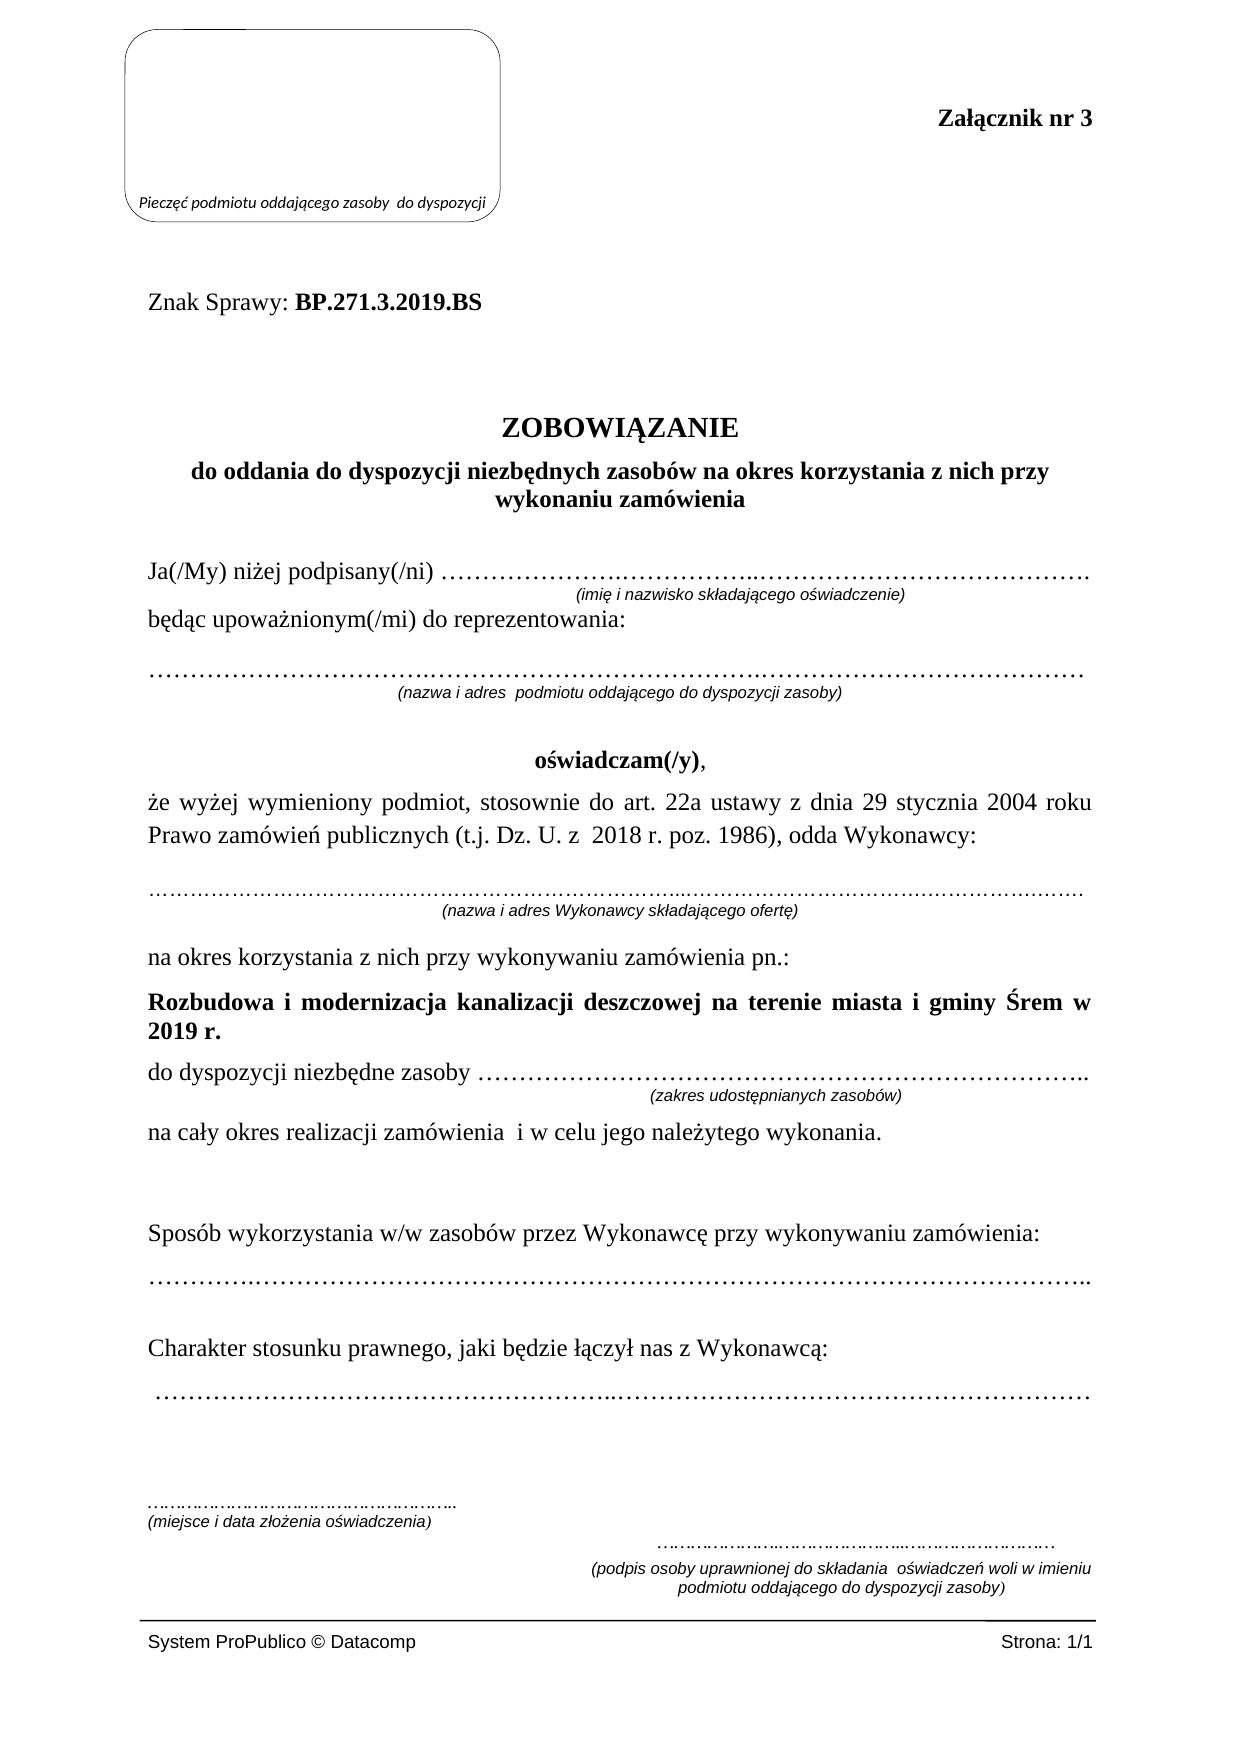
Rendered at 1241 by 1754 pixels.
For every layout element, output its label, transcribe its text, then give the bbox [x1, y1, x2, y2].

text ………….……………………………………………………………………………………….. [148, 1261, 1093, 1290]
text …………………………………………………………………....…………………………….…………….……. [148, 877, 1093, 901]
text że wyżej wymieniony podmiot, stosownie do art. 22a ustawy z dnia 29 stycznia 2004 roku Prawo zamówień publicznych (t.j. Dz. U. z 2018 r. poz. 1986), odda Wykonawcy: [148, 787, 1093, 849]
text Charakter stosunku prawnego, jaki będzie łączył nas z Wykonawcą: [148, 1333, 1093, 1362]
text będąc upoważnionym(/mi) do reprezentowania: [148, 604, 1093, 633]
text (miejsce i data złożenia oświadczenia) [148, 1512, 1093, 1531]
text (podpis osoby uprawnionej do składania oświadczeń woli w imieniu podmiotu oddającego do dyspozycji zasoby) [590, 1559, 1093, 1597]
text ………………….…………………..……………………… [148, 1531, 1093, 1553]
subtitle Załącznik nr 3 [207, 103, 1093, 132]
text (nazwa i adres Wykonawcy składającego ofertę) [148, 901, 1093, 920]
text (zakres udostępnianych zasobów) [251, 1086, 1093, 1105]
text na cały okres realizacji zamówienia i w celu jego należytego wykonania. [148, 1117, 1093, 1146]
text do dyspozycji niezbędne zasoby ……………………………………………………………….. [148, 1057, 1093, 1086]
text Rozbudowa i modernizacja kanalizacji deszczowej na terenie miasta i gminy Śrem w 2019 r. [148, 987, 1093, 1044]
text oświadczam(/y), [148, 746, 1093, 774]
text na okres korzystania z nich przy wykonywaniu zamówienia pn.: [148, 942, 1093, 970]
text ZOBOWIĄZANIE [148, 410, 1093, 443]
text ………………………………………………..………………………………………………… [148, 1376, 1093, 1405]
text Sposób wykorzystania w/w zasobów przez Wykonawcę przy wykonywaniu zamówienia: [148, 1218, 1093, 1247]
text …………………………….………………………………….………………………………… [148, 654, 1093, 683]
text (imię i nazwisko składającego oświadczenie) [576, 585, 1093, 604]
text (nazwa i adres podmiotu oddającego do dyspozycji zasoby) [148, 683, 1093, 702]
text do oddania do dyspozycji niezbędnych zasobów na okres korzystania z nich przy wykonaniu zamówienia [148, 456, 1093, 513]
text ……………………………………………….. [148, 1491, 1093, 1512]
text Znak Sprawy: BP.271.3.2019.BS [148, 287, 1093, 316]
text Ja(/My) niżej podpisany(/ni) ………………….……………..…………………………………. [148, 556, 1093, 585]
